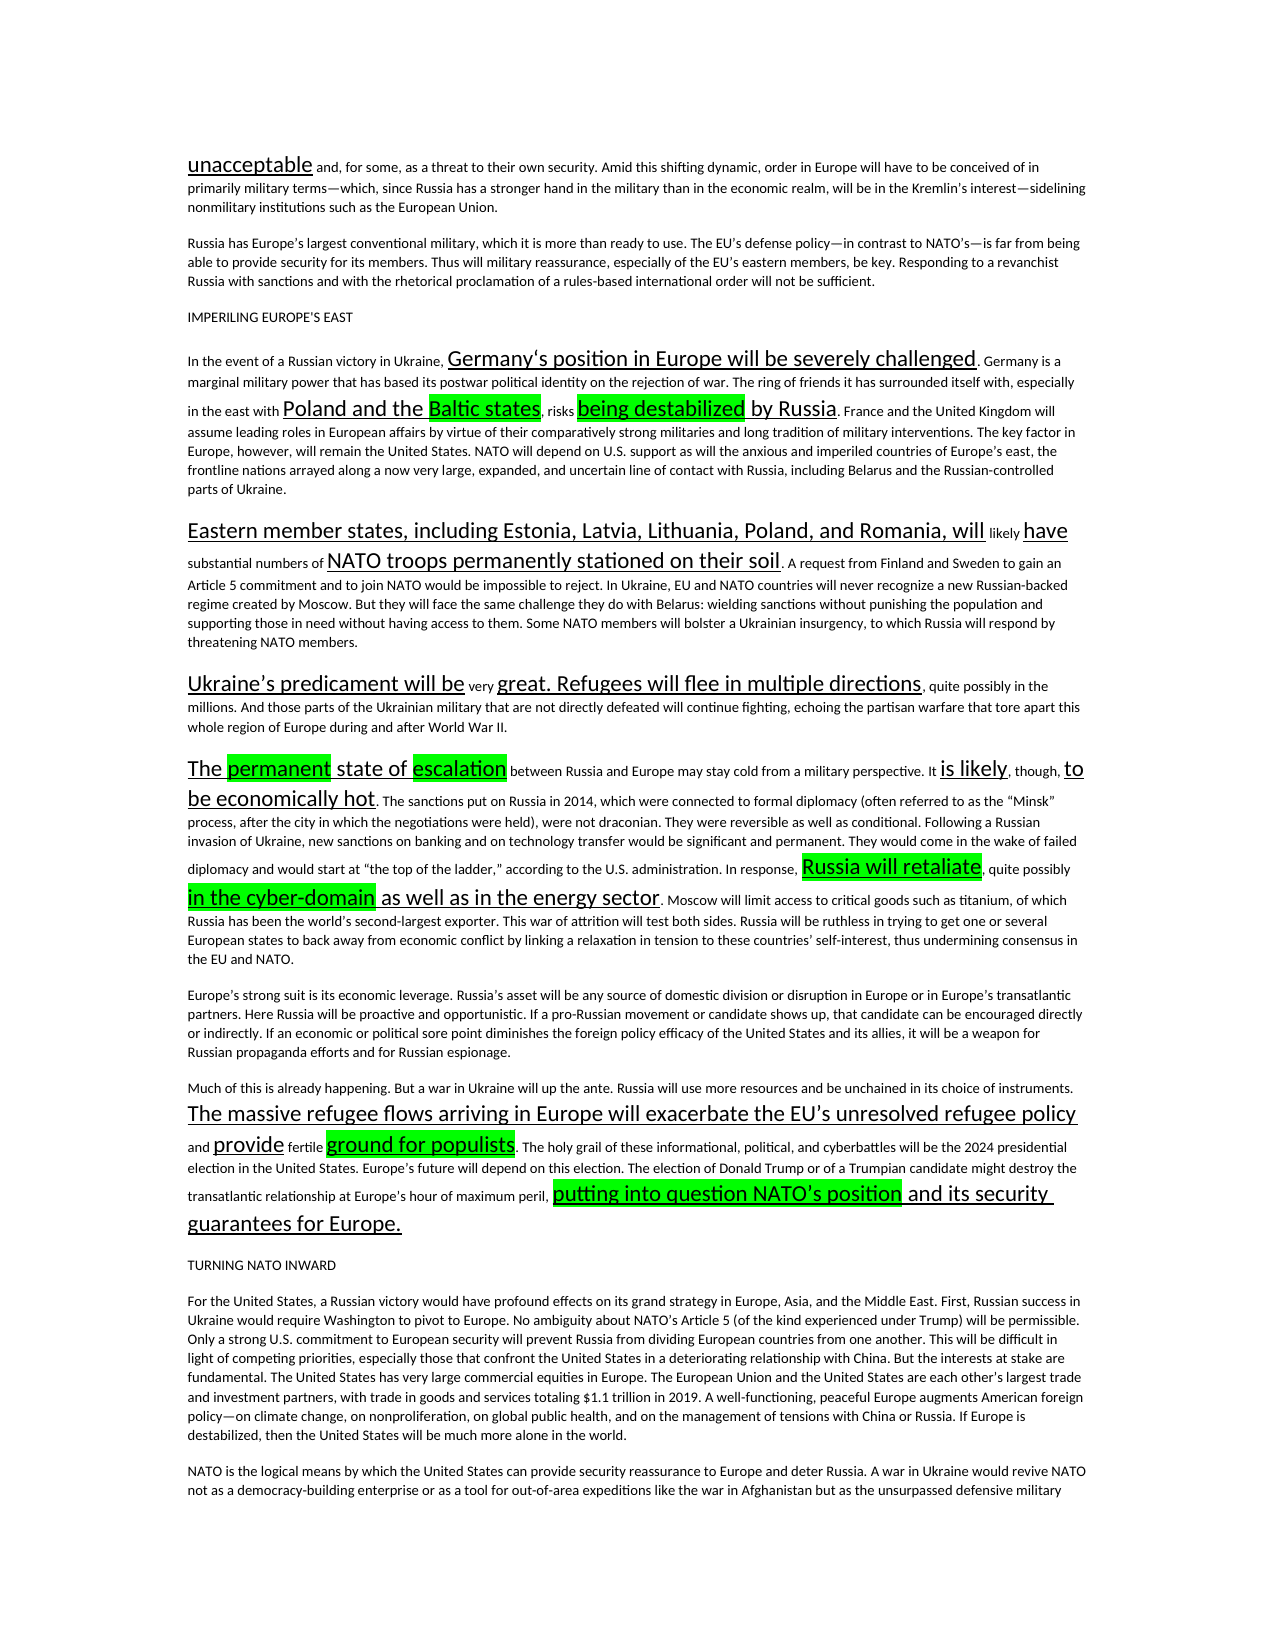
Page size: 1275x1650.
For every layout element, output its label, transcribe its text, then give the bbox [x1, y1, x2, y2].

text Russia has Europe’s largest conventional military, which it is more than ready to use. The EU’s defense policy—in contrast to NATO’s—is far from being able to provide security for its members. Thus will military reassurance, especially of the EU’s eastern members, be key. Responding to a revanchist Russia with sanctions and with the rhetorical proclamation of a rules-based international order will not be sufficient. [187, 234, 1087, 291]
text IMPERILING EUROPE'S EAST [187, 308, 1087, 326]
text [187, 150, 1087, 216]
text Much of this is already happening. But a war in Ukraine will up the ante. Russia will use more resources and be unchained in its choice of instruments. The massive refugee flows arriving in Europe will exacerbate the EU’s unresolved refugee policy and provide fertile ground for populists. The holy grail of these informational, political, and cyberbattles will be the 2024 presidential election in the United States. Europe’s future will depend on this election. The election of Donald Trump or of a Trumpian candidate might destroy the transatlantic relationship at Europe’s hour of maximum peril, putting into question NATO’s position and its security guarantees for Europe. [187, 1079, 1087, 1237]
text Europe’s strong suit is its economic leverage. Russia’s asset will be any source of domestic division or disruption in Europe or in Europe’s transatlantic partners. Here Russia will be proactive and opportunistic. If a pro-Russian movement or candidate shows up, that candidate can be encouraged directly or indirectly. If an economic or political sore point diminishes the foreign policy efficacy of the United States and its allies, it will be a weapon for Russian propaganda efforts and for Russian espionage. [187, 986, 1087, 1062]
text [187, 1462, 1087, 1499]
text TURNING NATO INWARD [187, 1256, 1087, 1274]
text In the event of a Russian victory in Ukraine, Germany‘s position in Europe will be severely challenged. Germany is a marginal military power that has based its postwar political identity on the rejection of war. The ring of friends it has surrounded itself with, especially in the east with Poland and the Baltic states, risks being destabilized by Russia. France and the United Kingdom will assume leading roles in European affairs by virtue of their comparatively strong militaries and long tradition of military interventions. The key factor in Europe, however, will remain the United States. NATO will depend on U.S. support as will the anxious and imperiled countries of Europe’s east, the frontline nations arrayed along a now very large, expanded, and uncertain line of contact with Russia, including Belarus and the Russian-controlled parts of Ukraine. [187, 344, 1087, 498]
text The permanent state of escalation between Russia and Europe may stay cold from a military perspective. It is likely, though, to be economically hot. The sanctions put on Russia in 2014, which were connected to formal diplomacy (often referred to as the “Minsk” process, after the city in which the negotiations were held), were not draconian. They were reversible as well as conditional. Following a Russian invasion of Ukraine, new sanctions on banking and on technology transfer would be significant and permanent. They would come in the wake of failed diplomacy and would start at “the top of the ladder,” according to the U.S. administration. In response, Russia will retaliate, quite possibly in the cyber-domain as well as in the energy sector. Moscow will limit access to critical goods such as titanium, of which Russia has been the world’s second-largest exporter. This war of attrition will test both sides. Russia will be ruthless in trying to get one or several European states to back away from economic conflict by linking a relaxation in tension to these countries’ self-interest, thus undermining consensus in the EU and NATO. [187, 754, 1087, 968]
text For the United States, a Russian victory would have profound effects on its grand strategy in Europe, Asia, and the Middle East. First, Russian success in Ukraine would require Washington to pivot to Europe. No ambiguity about NATO’s Article 5 (of the kind experienced under Trump) will be permissible. Only a strong U.S. commitment to European security will prevent Russia from dividing European countries from one another. This will be difficult in light of competing priorities, especially those that confront the United States in a deteriorating relationship with China. But the interests at stake are fundamental. The United States has very large commercial equities in Europe. The European Union and the United States are each other’s largest trade and investment partners, with trade in goods and services totaling $1.1 trillion in 2019. A well-functioning, peaceful Europe augments American foreign policy—on climate change, on nonproliferation, on global public health, and on the management of tensions with China or Russia. If Europe is destabilized, then the United States will be much more alone in the world. [187, 1292, 1087, 1444]
text Eastern member states, including Estonia, Latvia, Lithuania, Poland, and Romania, will likely have substantial numbers of NATO troops permanently stationed on their soil. A request from Finland and Sweden to gain an Article 5 commitment and to join NATO would be impossible to reject. In Ukraine, EU and NATO countries will never recognize a new Russian-backed regime created by Moscow. But they will face the same challenge they do with Belarus: wielding sanctions without punishing the population and supporting those in need without having access to them. Some NATO members will bolster a Ukrainian insurgency, to which Russia will respond by threatening NATO members. [187, 516, 1087, 651]
text Ukraine’s predicament will be very great. Refugees will flee in multiple directions, quite possibly in the millions. And those parts of the Ukrainian military that are not directly defeated will continue fighting, echoing the partisan warfare that tore apart this whole region of Europe during and after World War II. [187, 669, 1087, 736]
